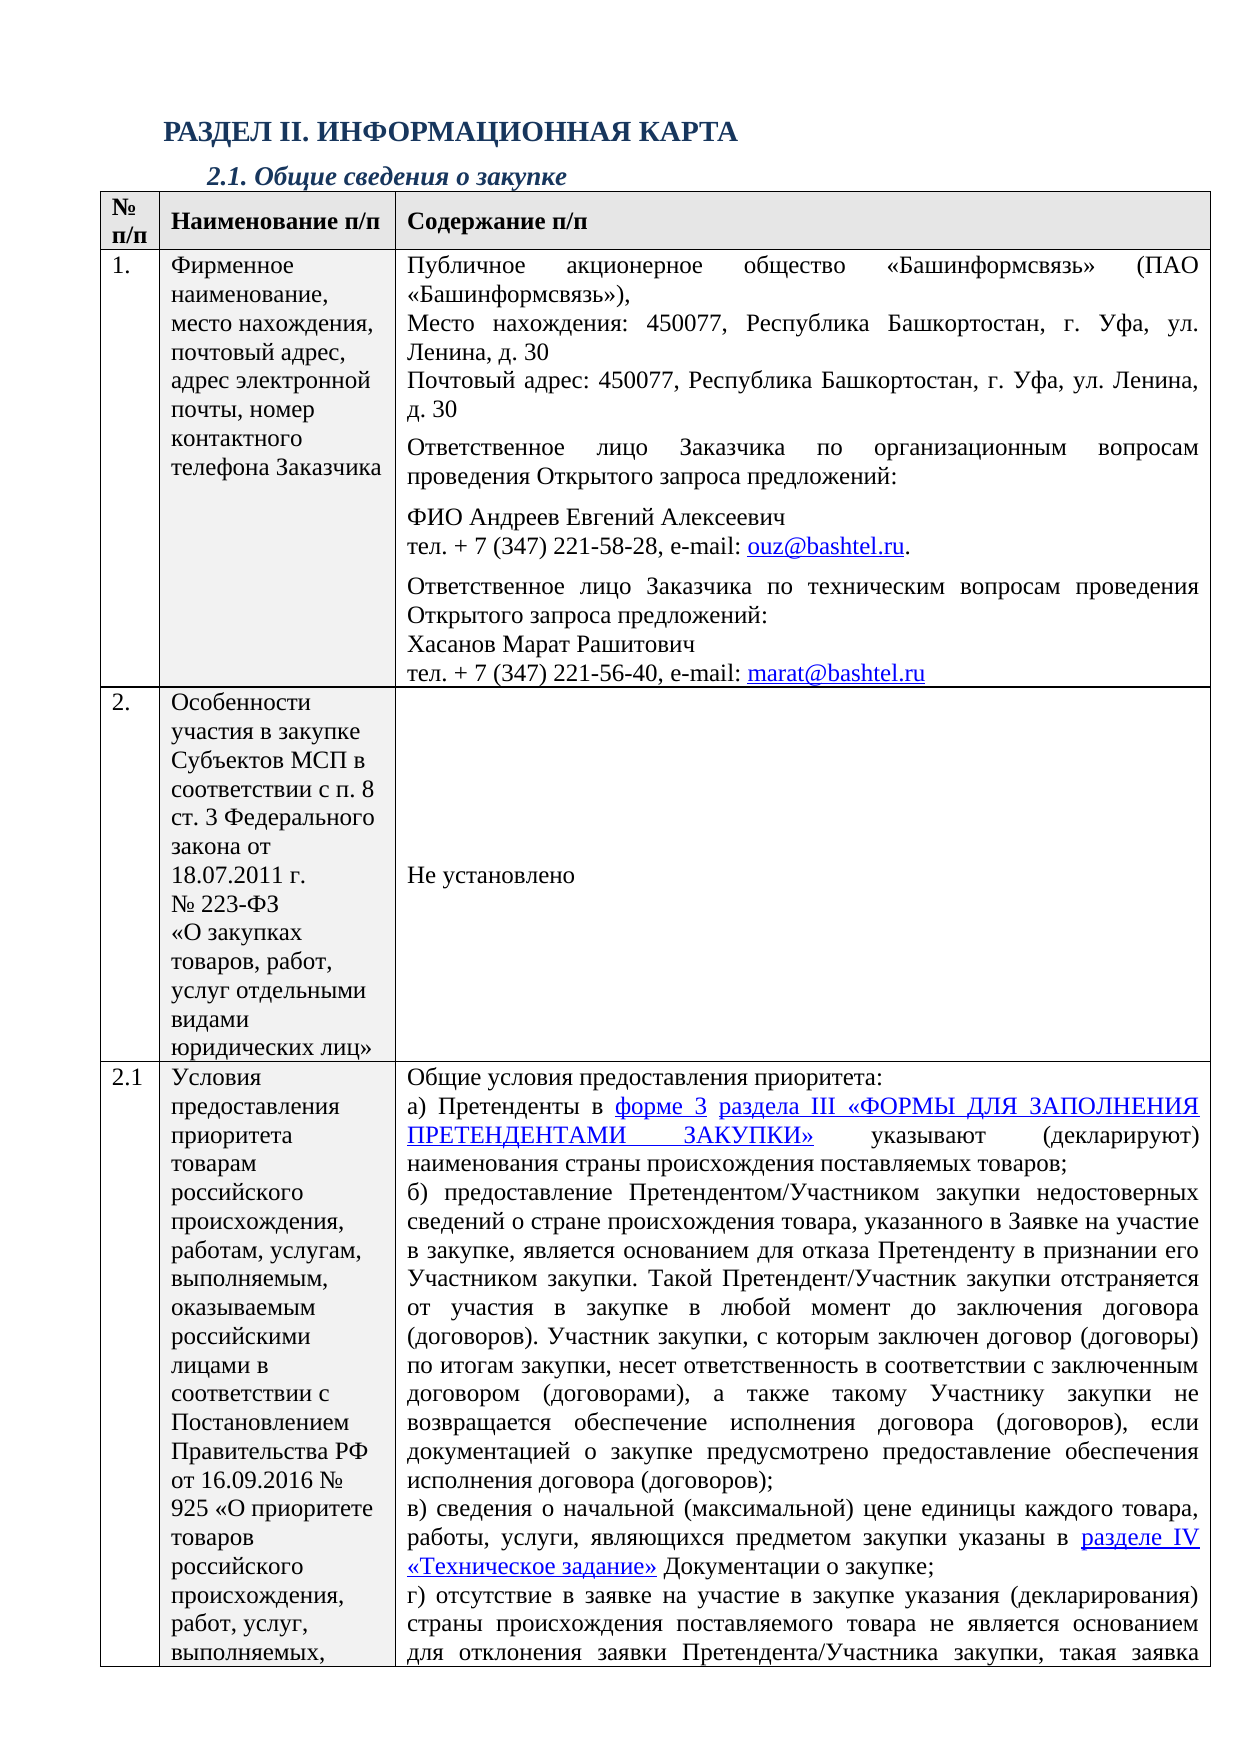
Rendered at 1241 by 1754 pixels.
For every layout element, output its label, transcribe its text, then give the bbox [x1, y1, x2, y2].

table_header № п/п [101, 192, 159, 249]
table_cell [101, 688, 159, 1061]
table_cell Особенности участия в закупке Субъектов МСП в соответствии с п. 8 ст. 3 Федерального закона от 18.07.2011 г. № 223-ФЗ «О закупках товаров, работ, услуг отдельными видами юридических лиц» [160, 688, 395, 1061]
subtitle РАЗДЕЛ II. ИНФОРМАЦИОННАЯ КАРТА [163, 114, 1181, 147]
table_cell Публичное акционерное общество «Башинформсвязь» (ПАО «Башинформсвязь»), Место нахождения: 450077, Республика Башкортостан, г. Уфа, ул. Ленина, д. 30 Почтовый адрес: 450077, Республика Башкортостан, г. Уфа, ул. Ленина, д. 30 Ответственное лицо Заказчика по организационным вопросам проведения Открытого запроса предложений: ФИО Андреев Евгений Алексеевич тел. + 7 (347) 221-58-28, e-mail: ouz@bashtel.ru. Ответственное лицо Заказчика по техническим вопросам проведения Открытого запроса предложений: Хасанов Марат Рашитович тел. + 7 (347) 221-56-40, e-mail: marat@bashtel.ru [396, 250, 1210, 686]
table_cell 2.1 [101, 1062, 159, 1666]
subtitle 2.1. Общие сведения о закупке [207, 160, 1181, 191]
table_cell Фирменное наименование, место нахождения, почтовый адрес, адрес электронной почты, номер контактного телефона Заказчика [160, 250, 395, 686]
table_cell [396, 1062, 1210, 1666]
table_cell Не установлено [396, 688, 1210, 1061]
table_header Содержание п/п [396, 192, 1210, 249]
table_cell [160, 1062, 395, 1666]
table_header Наименование п/п [160, 192, 395, 249]
table_cell [101, 250, 159, 686]
